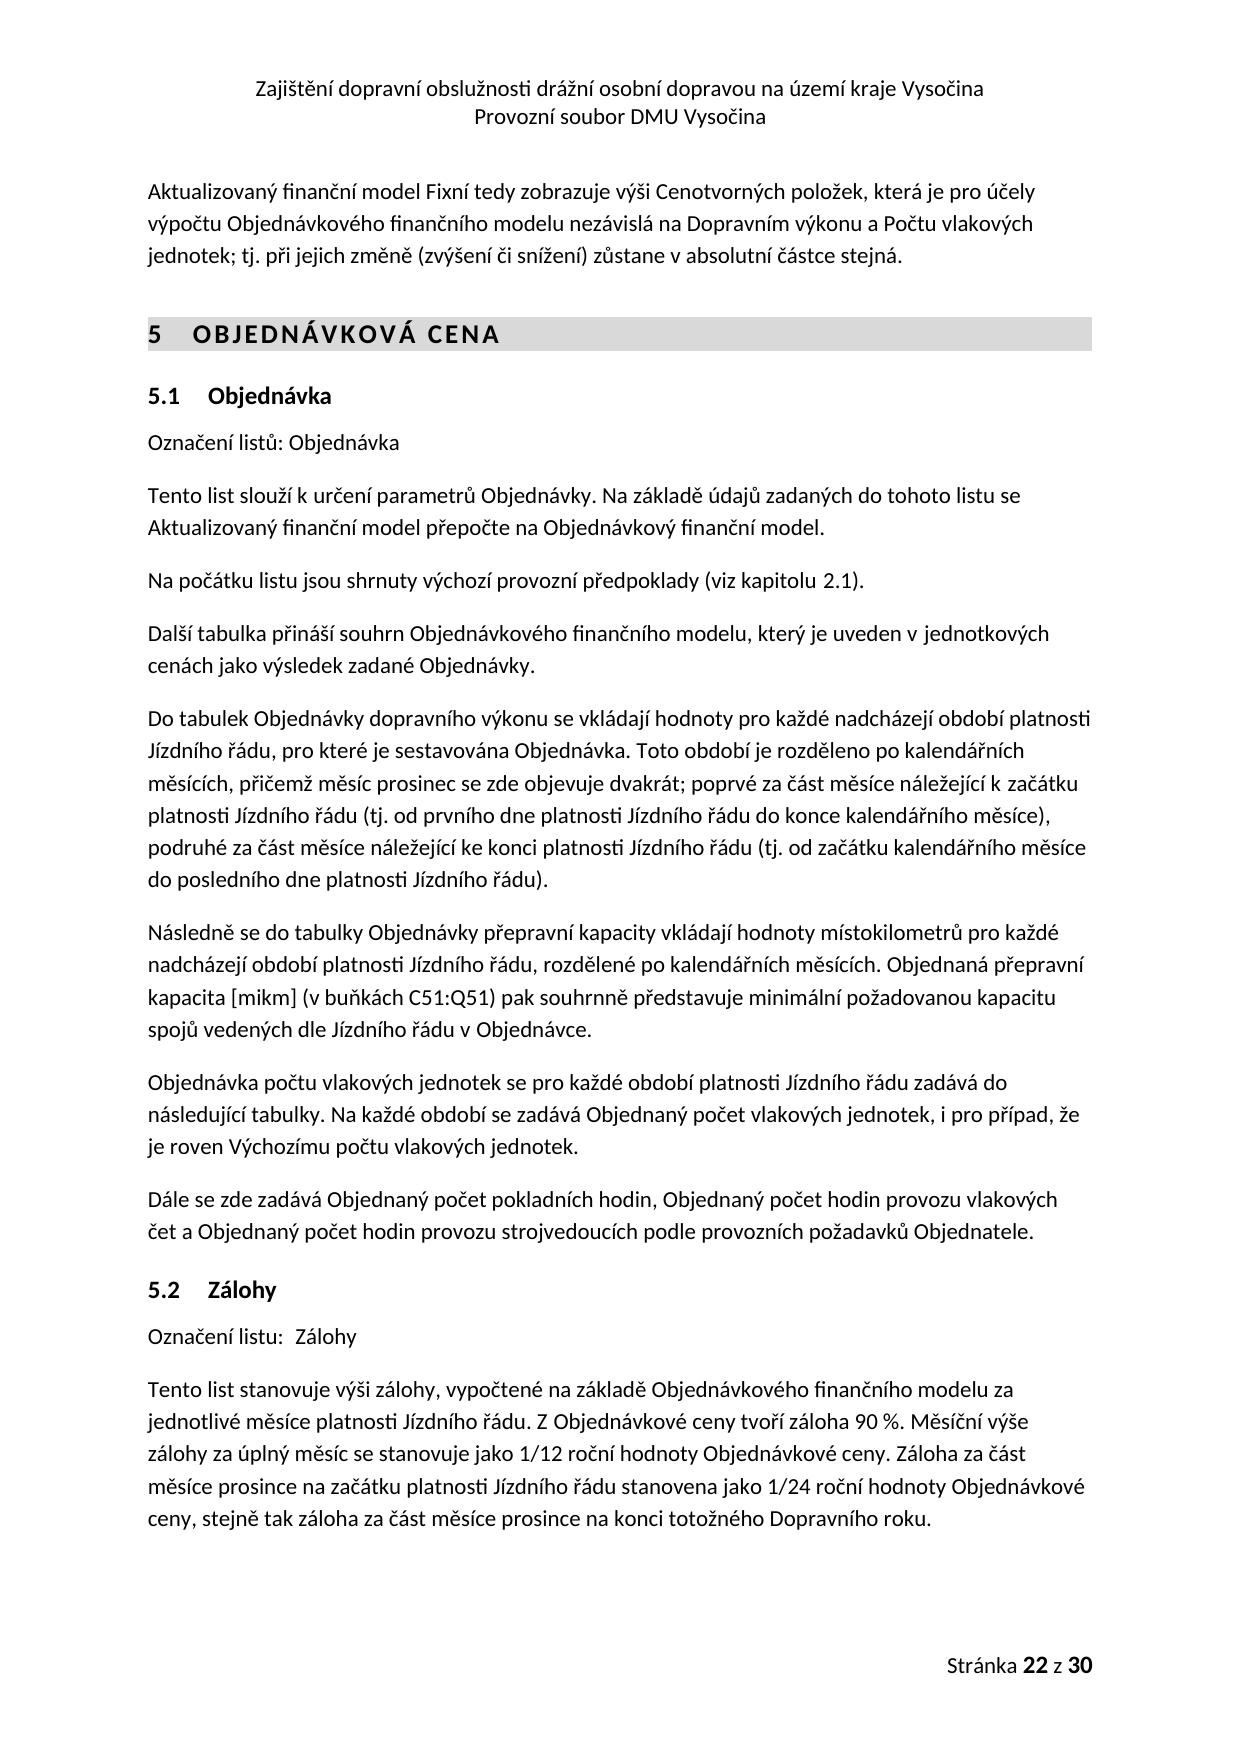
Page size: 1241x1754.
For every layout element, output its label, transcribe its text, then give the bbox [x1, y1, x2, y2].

text Objednávka počtu vlakových jednotek se pro každé období platnosti Jízdního řádu zadává do následující tabulky. Na každé období se zadává Objednaný počet vlakových jednotek, i pro případ, že je roven Výchozímu počtu vlakových jednotek. [148, 1068, 1092, 1160]
text Tento list slouží k určení parametrů Objednávky. Na základě údajů zadaných do tohoto listu se Aktualizovaný finanční model přepočte na Objednávkový finanční model. [148, 481, 1092, 541]
text Na počátku listu jsou shrnuty výchozí provozní předpoklady (viz kapitolu 2.1). [148, 566, 1092, 594]
text Další tabulka přináší souhrn Objednávkového finančního modelu, který je uveden v jednotkových cenách jako výsledek zadané Objednávky. [148, 619, 1092, 679]
text Do tabulek Objednávky dopravního výkonu se vkládají hodnoty pro každé nadcházejí období platnosti Jízdního řádu, pro které je sestavována Objednávka. Toto období je rozděleno po kalendářních měsících, přičemž měsíc prosinec se zde objevuje dvakrát; poprvé za část měsíce náležející k začátku platnosti Jízdního řádu (tj. od prvního dne platnosti Jízdního řádu do konce kalendářního měsíce), podruhé za část měsíce náležející ke konci platnosti Jízdního řádu (tj. od začátku kalendářního měsíce do posledního dne platnosti Jízdního řádu). [148, 704, 1092, 893]
text Tento list stanovuje výši zálohy, vypočtené na základě Objednávkového finančního modelu za jednotlivé měsíce platnosti Jízdního řádu. Z Objednávkové ceny tvoří záloha 90 %. Měsíční výše zálohy za úplný měsíc se stanovuje jako 1/12 roční hodnoty Objednávkové ceny. Záloha za část měsíce prosince na začátku platnosti Jízdního řádu stanovena jako 1/24 roční hodnoty Objednávkové ceny, stejně tak záloha za část měsíce prosince na konci totožného Dopravního roku. [148, 1375, 1092, 1532]
subtitle Zálohy [148, 1275, 1092, 1305]
subtitle Objednávka [148, 380, 1092, 411]
text Následně se do tabulky Objednávky přepravní kapacity vkládají hodnoty místokilometrů pro každé nadcházejí období platnosti Jízdního řádu, rozdělené po kalendářních měsících. Objednaná přepravní kapacita [mikm] (v buňkách C51:Q51) pak souhrnně představuje minimální požadovanou kapacitu spojů vedených dle Jízdního řádu v Objednávce. [148, 918, 1092, 1043]
text Označení listu: Zálohy [148, 1322, 1092, 1350]
text Označení listů: Objednávka [148, 428, 1092, 456]
text Dále se zde zadává Objednaný počet pokladních hodin, Objednaný počet hodin provozu vlakových čet a Objednaný počet hodin provozu strojvedoucích podle provozních požadavků Objednatele. [148, 1185, 1092, 1246]
text Aktualizovaný finanční model Fixní tedy zobrazuje výši Cenotvorných položek, která je pro účely výpočtu Objednávkového finančního modelu nezávislá na Dopravním výkonu a Počtu vlakových jednotek; tj. při jejich změně (zvýšení či snížení) zůstane v absolutní částce stejná. [148, 177, 1092, 269]
subtitle Objednávková cena [148, 317, 1092, 351]
